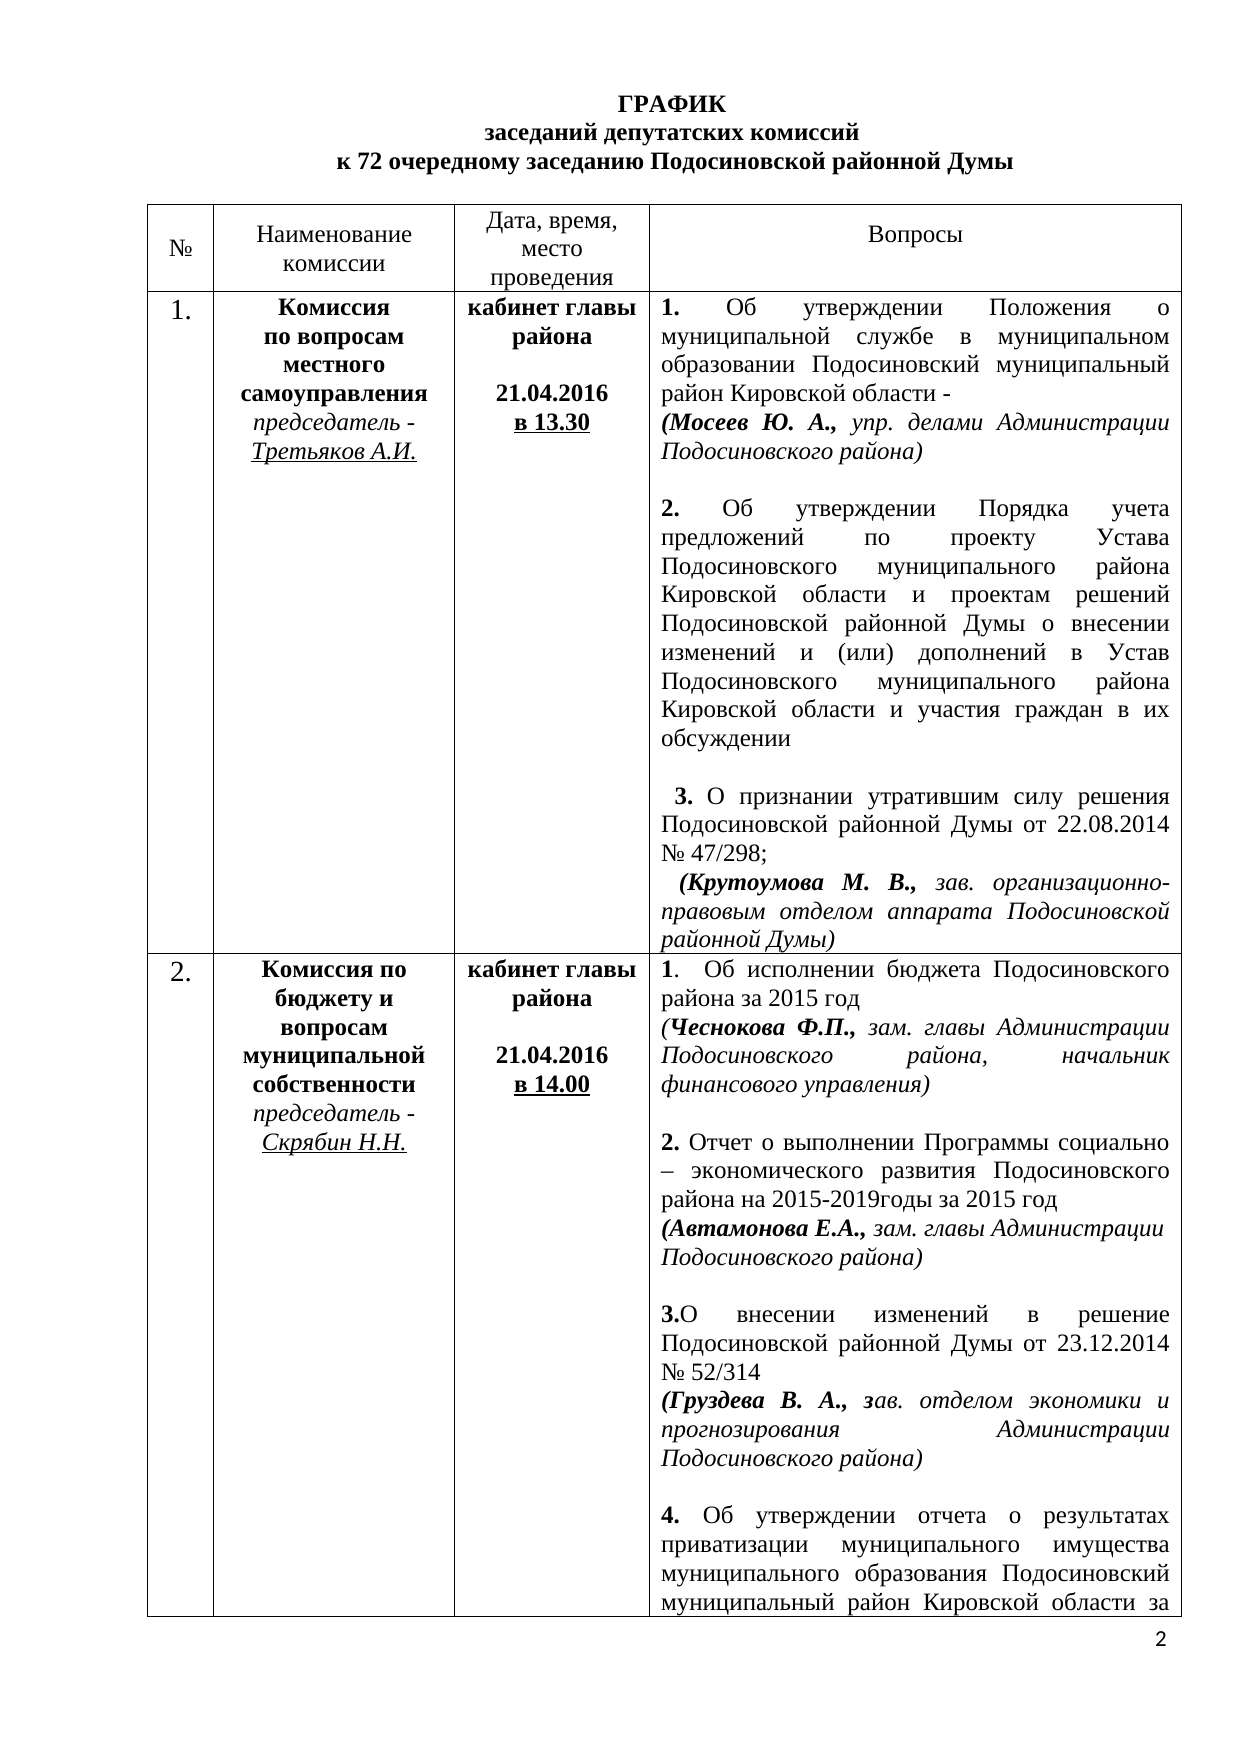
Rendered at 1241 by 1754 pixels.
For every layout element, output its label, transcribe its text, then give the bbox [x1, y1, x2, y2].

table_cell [650, 954, 1181, 1616]
table_cell 2. [148, 954, 213, 1616]
table_header № [148, 205, 213, 291]
table_cell 1. Об утверждении Положения о муниципальной службе в муниципальном образовании Подосиновский муниципальный район Кировской области - (Мосеев Ю. А., упр. делами Администрации Подосиновского района) 2. Об утверждении Порядка учета предложений по проекту Устава Подосиновского муниципального района Кировской области и проектам решений Подосиновской районной Думы о внесении изменений и (или) дополнений в Устав Подосиновского муниципального района Кировской области и участия граждан в их обсуждении 3. О признании утратившим силу решения Подосиновской районной Думы от 22.08.2014 № 47/298; (Крутоумова М. В., зав. организационно-правовым отделом аппарата Подосиновской районной Думы) [650, 292, 1181, 953]
table_cell кабинет главы района 21.04.2016 в 13.30 [455, 292, 649, 953]
table_cell 1. [148, 292, 213, 953]
table_header Наименование комиссии [214, 205, 454, 291]
table_cell Комиссия по вопросам местного самоуправления председатель - Третьяков А.И. [214, 292, 454, 953]
text заседаний депутатских комиссий [177, 117, 1167, 146]
table_header Дата, время, место проведения [455, 205, 649, 291]
table_header Вопросы [650, 205, 1181, 291]
text ГРАФИК [177, 89, 1167, 117]
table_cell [214, 954, 454, 1616]
text к 72 очередному заседанию Подосиновской районной Думы [177, 146, 1167, 175]
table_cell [455, 954, 649, 1616]
